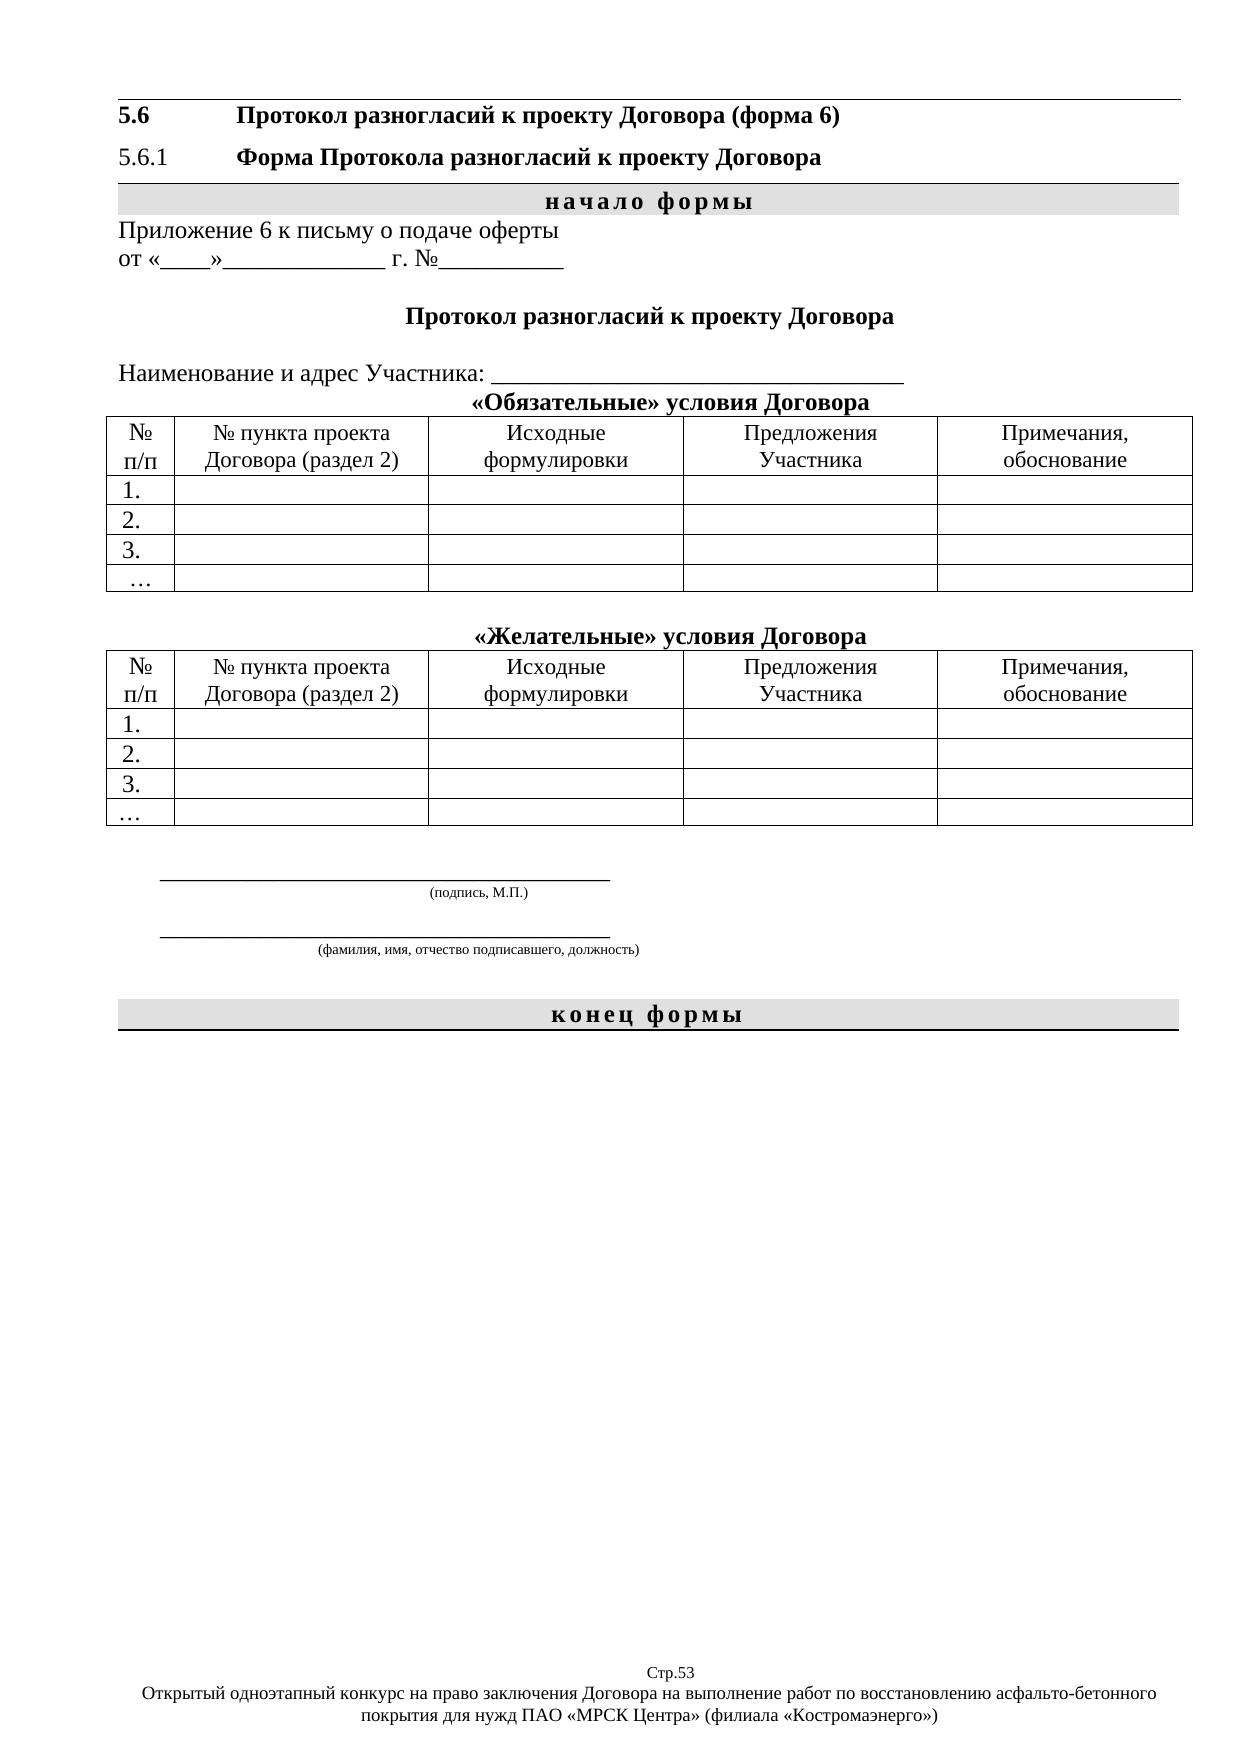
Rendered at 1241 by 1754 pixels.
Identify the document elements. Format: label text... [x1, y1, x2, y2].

text ____________________________________ [118, 912, 1181, 941]
table_cell [175, 505, 428, 534]
text «Желательные» условия Договора [118, 621, 1181, 650]
table_cell [175, 535, 428, 564]
table_cell [938, 709, 1192, 738]
text (подпись, М.П.) [118, 884, 797, 912]
text «Обязательные» условия Договора [118, 387, 1181, 416]
table_cell [938, 476, 1192, 504]
table_header Исходные формулировки [429, 651, 683, 708]
table_header Предложения Участника [684, 651, 937, 708]
table_cell [429, 565, 683, 591]
table_cell [938, 535, 1192, 564]
table_cell [107, 535, 174, 564]
table_cell [938, 739, 1192, 768]
table_cell [938, 505, 1192, 534]
table_cell [107, 476, 174, 504]
table_cell [429, 535, 683, 564]
table_header № п/п [107, 417, 174, 474]
table_cell [684, 565, 937, 591]
table_cell [429, 769, 683, 798]
subtitle Протокол разногласий к проекту Договора (форма 6) [118, 100, 1181, 129]
text Наименование и адрес Участника: _________________________________ [118, 358, 1181, 387]
text Протокол разногласий к проекту Договора [118, 301, 1181, 330]
table_cell [684, 739, 937, 768]
text начало формы [118, 184, 1179, 215]
text ____________________________________ [118, 855, 1181, 884]
table_cell [938, 565, 1192, 591]
text (фамилия, имя, отчество подписавшего, должность) [118, 941, 797, 970]
table_cell [684, 505, 937, 534]
table_cell [175, 769, 428, 798]
table_cell [684, 799, 937, 825]
table_cell [429, 709, 683, 738]
table_cell [107, 769, 174, 798]
text конец формы [118, 999, 1179, 1029]
table_cell [175, 799, 428, 825]
table_cell [175, 709, 428, 738]
table_header Исходные формулировки [429, 417, 683, 474]
table_cell [429, 476, 683, 504]
table_cell [175, 565, 428, 591]
table_cell [175, 739, 428, 768]
table_cell [107, 739, 174, 768]
table_cell [107, 709, 174, 738]
table_cell [429, 799, 683, 825]
table_cell [684, 709, 937, 738]
table_cell … [107, 565, 174, 591]
table_header № пункта проекта Договора (раздел 2) [175, 417, 428, 474]
table_header Примечания, обоснование [938, 651, 1192, 708]
table_header № п/п [107, 651, 174, 708]
table_cell [175, 476, 428, 504]
subtitle Форма Протокола разногласий к проекту Договора [118, 142, 1181, 170]
table_cell [107, 505, 174, 534]
table_header Предложения Участника [684, 417, 937, 474]
table_cell [684, 535, 937, 564]
table_header № пункта проекта Договора (раздел 2) [175, 651, 428, 708]
table_header Примечания, обоснование [938, 417, 1192, 474]
table_cell [429, 505, 683, 534]
table_cell [938, 769, 1192, 798]
text Приложение 6 к письму о подаче оферты от «____»_____________ г. №__________ [118, 215, 1181, 272]
table_cell [684, 476, 937, 504]
table_cell [429, 739, 683, 768]
table_cell [684, 769, 937, 798]
table_cell … [107, 799, 174, 825]
table_cell [938, 799, 1192, 825]
